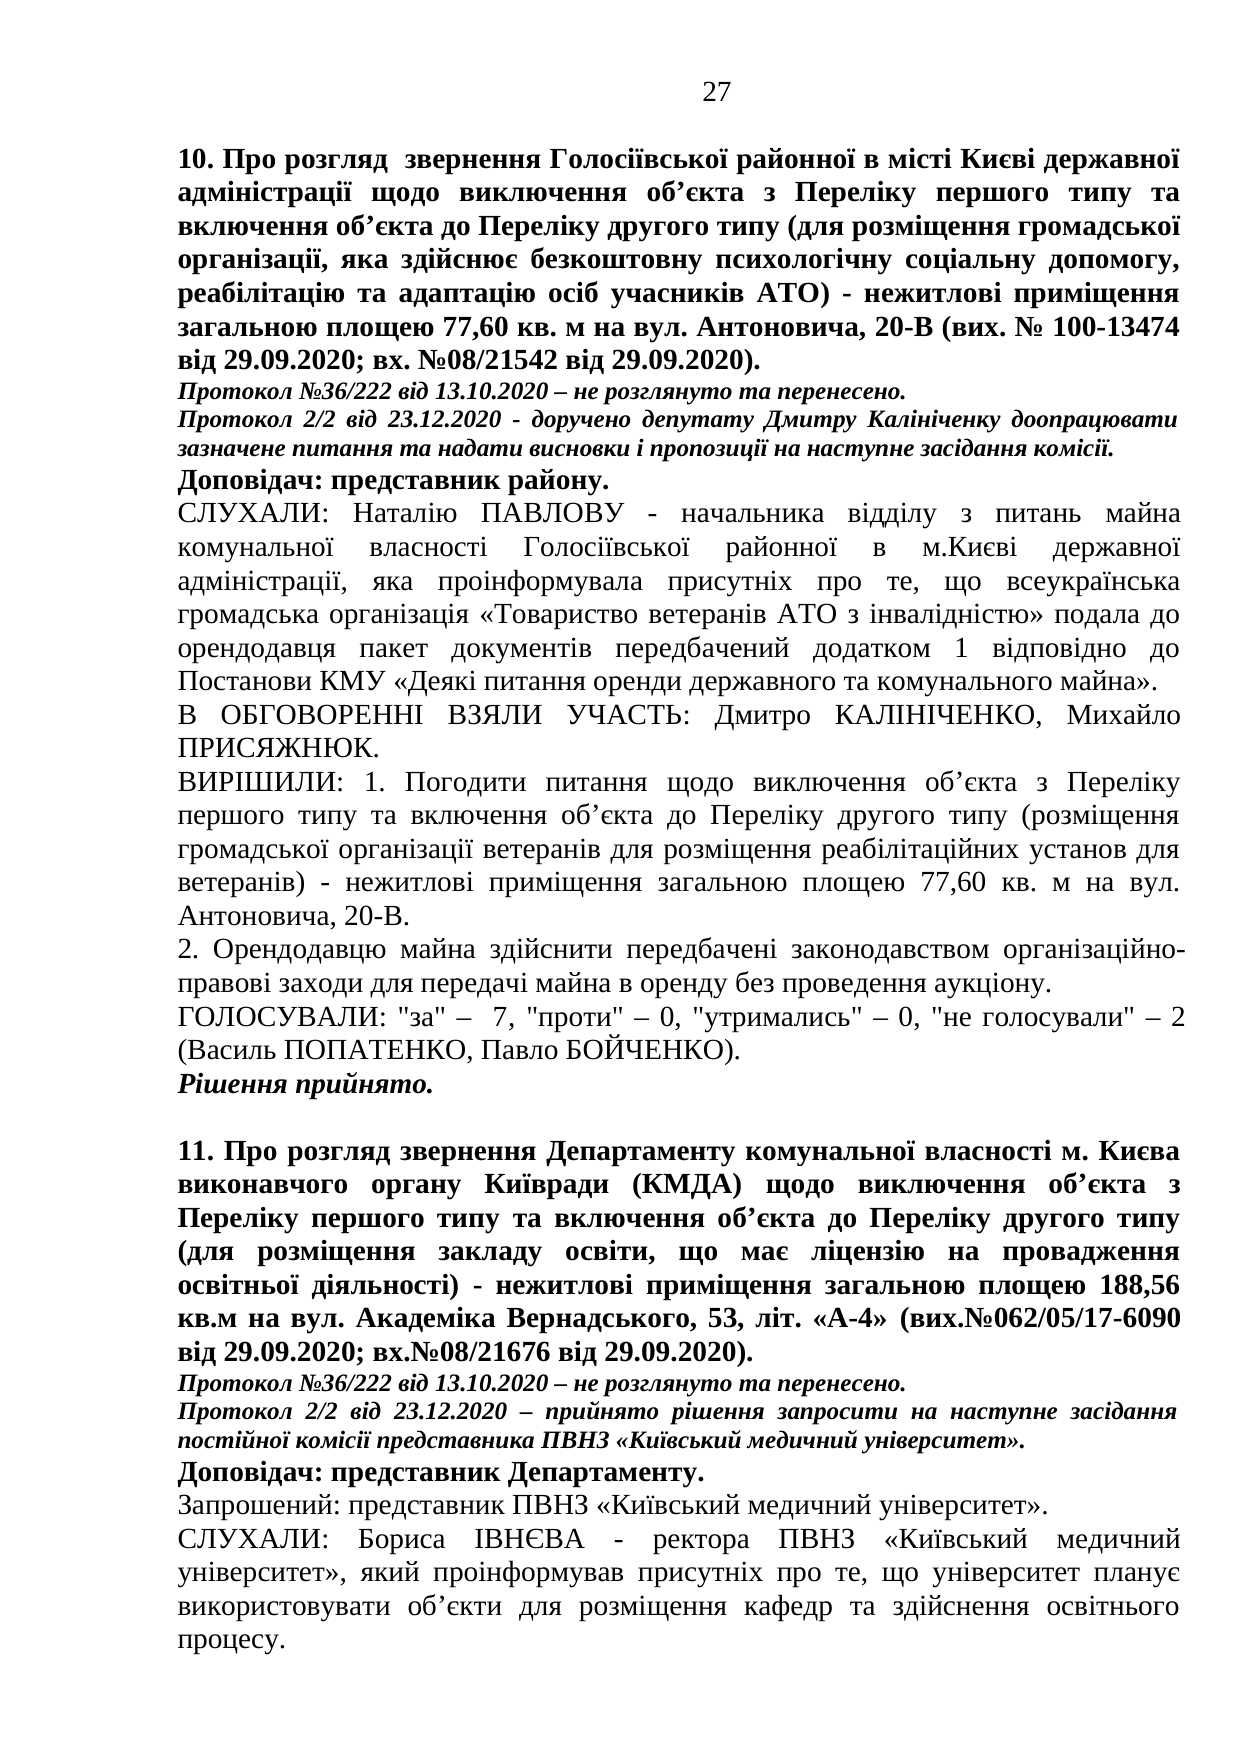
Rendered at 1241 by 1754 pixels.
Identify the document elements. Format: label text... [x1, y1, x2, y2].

text ГОЛОСУВАЛИ: "за" – 7, "проти" – 0, "утримались" – 0, "не голосували" – 2 (Василь ПОПАТЕНКО, Павло БОЙЧЕНКО). [177, 999, 1187, 1066]
text СЛУХАЛИ: Наталію ПАВЛОВУ - начальника відділу з питань майна комунальної власності Голосіївської районної в м.Києві державної адміністрації, яка проінформувала присутніх про те, що всеукраїнська громадська організація «Товариство ветеранів АТО з інвалідністю» подала до орендодавця пакет документів передбачений додатком 1 відповідно до Постанови КМУ «Деякі питання оренди державного та комунального майна». [177, 496, 1181, 697]
text Протокол 2/2 від 23.12.2020 – прийнято рішення запросити на наступне засідання постійної комісії представника ПВНЗ «Київський медичний університет». [177, 1396, 1181, 1454]
text Рішення прийнято. [177, 1066, 1181, 1099]
text Протокол №36/222 від 13.10.2020 – не розглянуто та перенесено. [177, 1368, 1181, 1396]
text СЛУХАЛИ: Бориса ІВНЄВА - ректора ПВНЗ «Київський медичний університет», який проінформував присутніх про те, що університет планує використовувати об’єкти для розміщення кафедр та здійснення освітнього процесу. [177, 1521, 1181, 1655]
text 11. Про розгляд звернення Департаменту комунальної власності м. Києва виконавчого органу Київради (КМДА) щодо виключення об’єкта з Переліку першого типу та включення об’єкта до Переліку другого типу (для розміщення закладу освіти, що має ліцензію на провадження освітньої діяльності) - нежитлові приміщення загальною площею 188,56 кв.м на вул. Академіка Вернадського, 53, літ. «А-4» (вих.№062/05/17-6090 від 29.09.2020; вх.№08/21676 від 29.09.2020). [177, 1133, 1181, 1234]
text 10. Про розгляд звернення Голосіївської районної в місті Києві державної адміністрації щодо виключення об’єкта з Переліку першого типу та включення об’єкта до Переліку другого типу (для розміщення громадської організації, яка здійснює безкоштовну психологічну соціальну допомогу, реабілітацію та адаптацію осіб учасників АТО) - нежитлові приміщення загальною площею 77,60 кв. м на вул. Антоновича, 20-В (вих. № 100-13474 від 29.09.2020; вх. №08/21542 від 29.09.2020). [177, 141, 1181, 376]
text ВИРІШИЛИ: 1. Погодити питання щодо виключення об’єкта з Переліку першого типу та включення об’єкта до Переліку другого типу (розміщення громадської організації ветеранів для розміщення реабілітаційних установ для ветеранів) - нежитлові приміщення загальною площею 77,60 кв. м на вул. Антоновича, 20-В. [177, 764, 1181, 932]
text Протокол №36/222 від 13.10.2020 – не розглянуто та перенесено. [177, 376, 1181, 404]
text 11. Про розгляд звернення Департаменту комунальної власності м. Києва виконавчого органу Київради (КМДА) щодо виключення об’єкта з Переліку першого типу та включення об’єкта до Переліку другого типу (для розміщення закладу освіти, що має ліцензію на провадження освітньої діяльності) - нежитлові приміщення загальною площею 188,56 кв.м на вул. Академіка Вернадського, 53, літ. «А-4» (вих.№062/05/17-6090 від 29.09.2020; вх.№08/21676 від 29.09.2020). [177, 1267, 1181, 1368]
text Доповідач: представник Департаменту. [177, 1454, 1181, 1487]
text Доповідач: представник району. [177, 462, 1181, 496]
text Протокол 2/2 від 23.12.2020 - доручено депутату Дмитру Калініченку доопрацювати зазначене питання та надати висновки і пропозиції на наступне засідання комісії. [177, 404, 1181, 462]
text В ОБГОВОРЕННІ ВЗЯЛИ УЧАСТЬ: Дмитро КАЛІНІЧЕНКО, Михайло ПРИСЯЖНЮК. [177, 697, 1181, 764]
text 2. Орендодавцю майна здійснити передбачені законодавством організаційно-правові заходи для передачі майна в оренду без проведення аукціону. [177, 932, 1187, 999]
text Запрошений: представник ПВНЗ «Київський медичний університет». [177, 1487, 1181, 1521]
